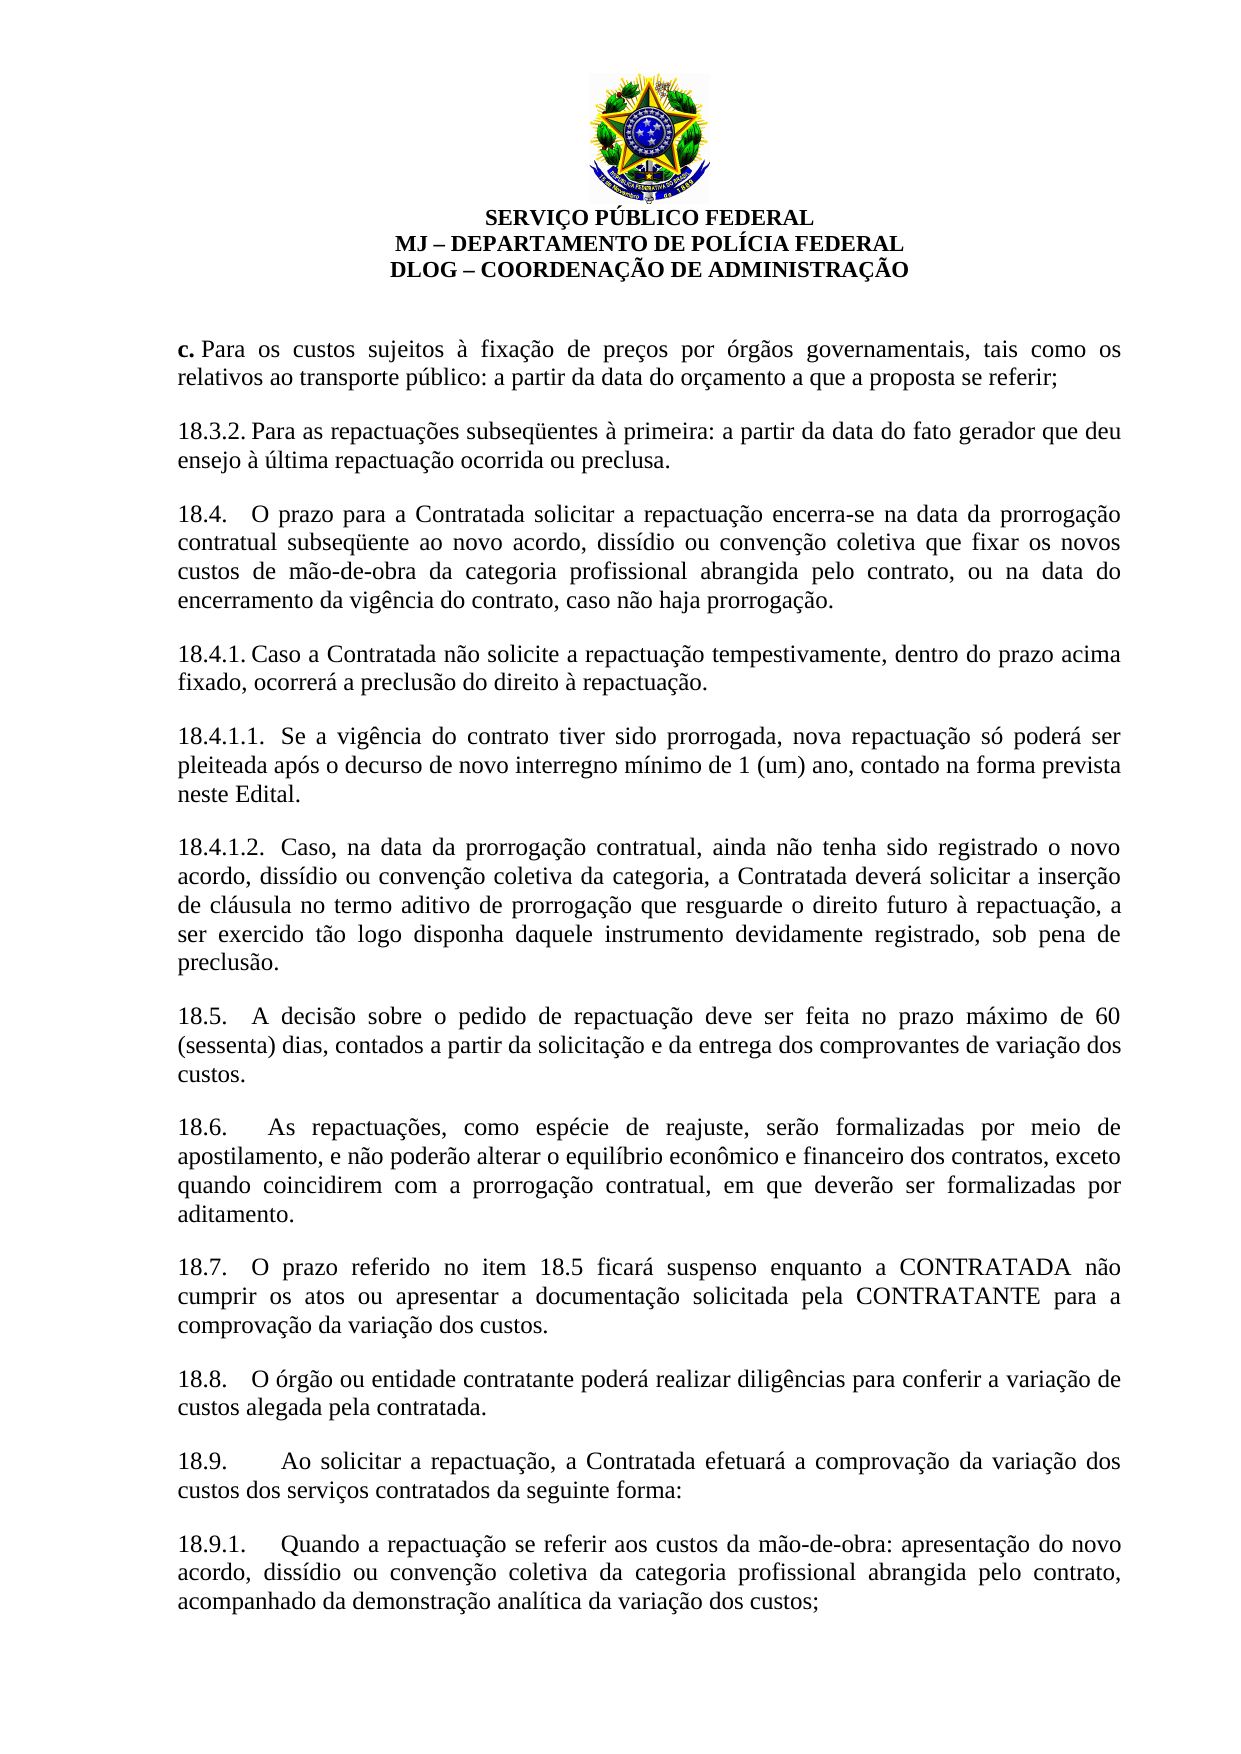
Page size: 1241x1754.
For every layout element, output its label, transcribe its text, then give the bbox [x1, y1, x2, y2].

list O prazo referido no item 18.5 ficará suspenso enquanto a CONTRATADA não cumprir os atos ou apresentar a documentação solicitada pela CONTRATANTE para a comprovação da variação dos custos. [177, 1252, 1122, 1339]
list Quando a repactuação se referir aos custos da mão-de-obra: apresentação do novo acordo, dissídio ou convenção coletiva da categoria profissional abrangida pelo contrato, acompanhado da demonstração analítica da variação dos custos; [177, 1529, 1122, 1615]
picture [589, 73, 710, 204]
list As repactuações, como espécie de reajuste, serão formalizadas por meio de apostilamento, e não poderão alterar o equilíbrio econômico e financeiro dos contratos, exceto quando coincidirem com a prorrogação contratual, em que deverão ser formalizadas por aditamento. [177, 1112, 1122, 1227]
list Para as repactuações subseqüentes à primeira: a partir da data do fato gerador que deu ensejo à última repactuação ocorrida ou preclusa. [177, 416, 1122, 474]
list Para os custos sujeitos à fixação de preços por órgãos governamentais, tais como os relativos ao transporte público: a partir da data do orçamento a que a proposta se referir; [177, 334, 1122, 391]
list O órgão ou entidade contratante poderá realizar diligências para conferir a variação de custos alegada pela contratada. [177, 1364, 1122, 1421]
list O prazo para a Contratada solicitar a repactuação encerra-se na data da prorrogação contratual subseqüente ao novo acordo, dissídio ou convenção coletiva que fixar os novos custos de mão-de-obra da categoria profissional abrangida pelo contrato, ou na data do encerramento da vigência do contrato, caso não haja prorrogação. [177, 499, 1122, 614]
list Caso a Contratada não solicite a repactuação tempestivamente, dentro do prazo acima fixado, ocorrerá a preclusão do direito à repactuação. [177, 639, 1122, 696]
list Se a vigência do contrato tiver sido prorrogada, nova repactuação só poderá ser pleiteada após o decurso de novo interregno mínimo de 1 (um) ano, contado na forma prevista neste Edital. [177, 721, 1122, 807]
list Ao solicitar a repactuação, a Contratada efetuará a comprovação da variação dos custos dos serviços contratados da seguinte forma: [177, 1446, 1122, 1504]
list Caso, na data da prorrogação contratual, ainda não tenha sido registrado o novo acordo, dissídio ou convenção coletiva da categoria, a Contratada deverá solicitar a inserção de cláusula no termo aditivo de prorrogação que resguarde o direito futuro à repactuação, a ser exercido tão logo disponha daquele instrumento devidamente registrado, sob pena de preclusão. [177, 832, 1122, 976]
list A decisão sobre o pedido de repactuação deve ser feita no prazo máximo de 60 (sessenta) dias, contados a partir da solicitação e da entrega dos comprovantes de variação dos custos. [177, 1001, 1122, 1087]
